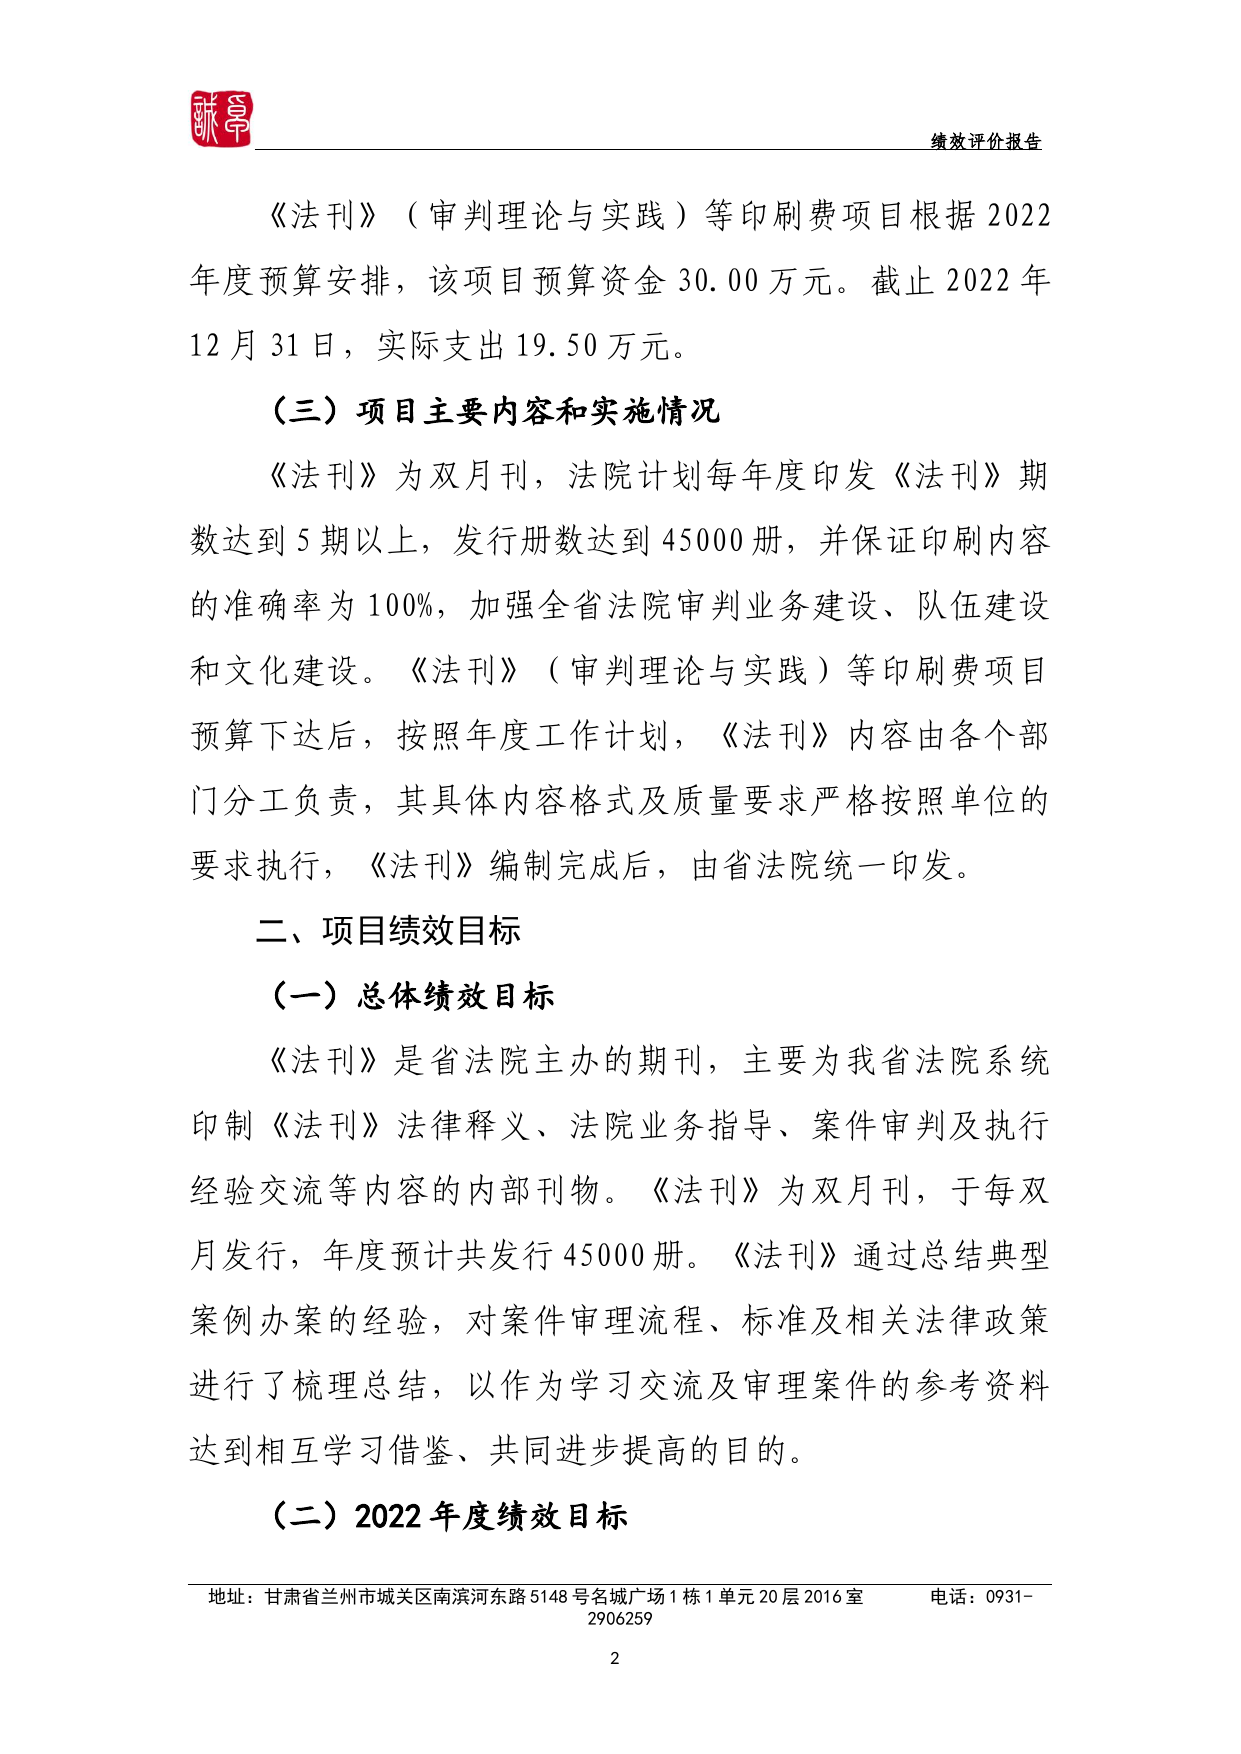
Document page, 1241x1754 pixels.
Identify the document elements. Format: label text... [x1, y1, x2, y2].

text 《法刊》（审判理论与实践）等印刷费项目根据2022年度预算安排，该项目预算资金30.00万元。截止2022年12月31日，实际支出19.50万元。 [188, 181, 1052, 376]
text 《法刊》是省法院主办的期刊，主要为我省法院系统印制《法刊》法律释义、法院业务指导、案件审判及执行经验交流等内容的内部刊物。《法刊》为双月刊，于每双月发行，年度预计共发行45000册。《法刊》通过总结典型案例办案的经验，对案件审理流程、标准及相关法律政策进行了梳理总结，以作为学习交流及审理案件的参考资料，达到相互学习借鉴、共同进步提高的目的。 [188, 1026, 1052, 1481]
list 项目绩效目标 [188, 896, 1052, 961]
text （一）总体绩效目标 [188, 961, 1052, 1026]
picture [187, 90, 255, 148]
text （二）2022年度绩效目标 [188, 1481, 1052, 1546]
text 《法刊》为双月刊，法院计划每年度印发《法刊》期数达到5期以上，发行册数达到45000册，并保证印刷内容的准确率为100%，加强全省法院审判业务建设、队伍建设和文化建设。《法刊》（审判理论与实践）等印刷费项目预算下达后，按照年度工作计划，《法刊》内容由各个部门分工负责，其具体内容格式及质量要求严格按照单位的要求执行，《法刊》编制完成后，由省法院统一印发。 [188, 441, 1052, 896]
text （三）项目主要内容和实施情况 [188, 376, 1052, 441]
